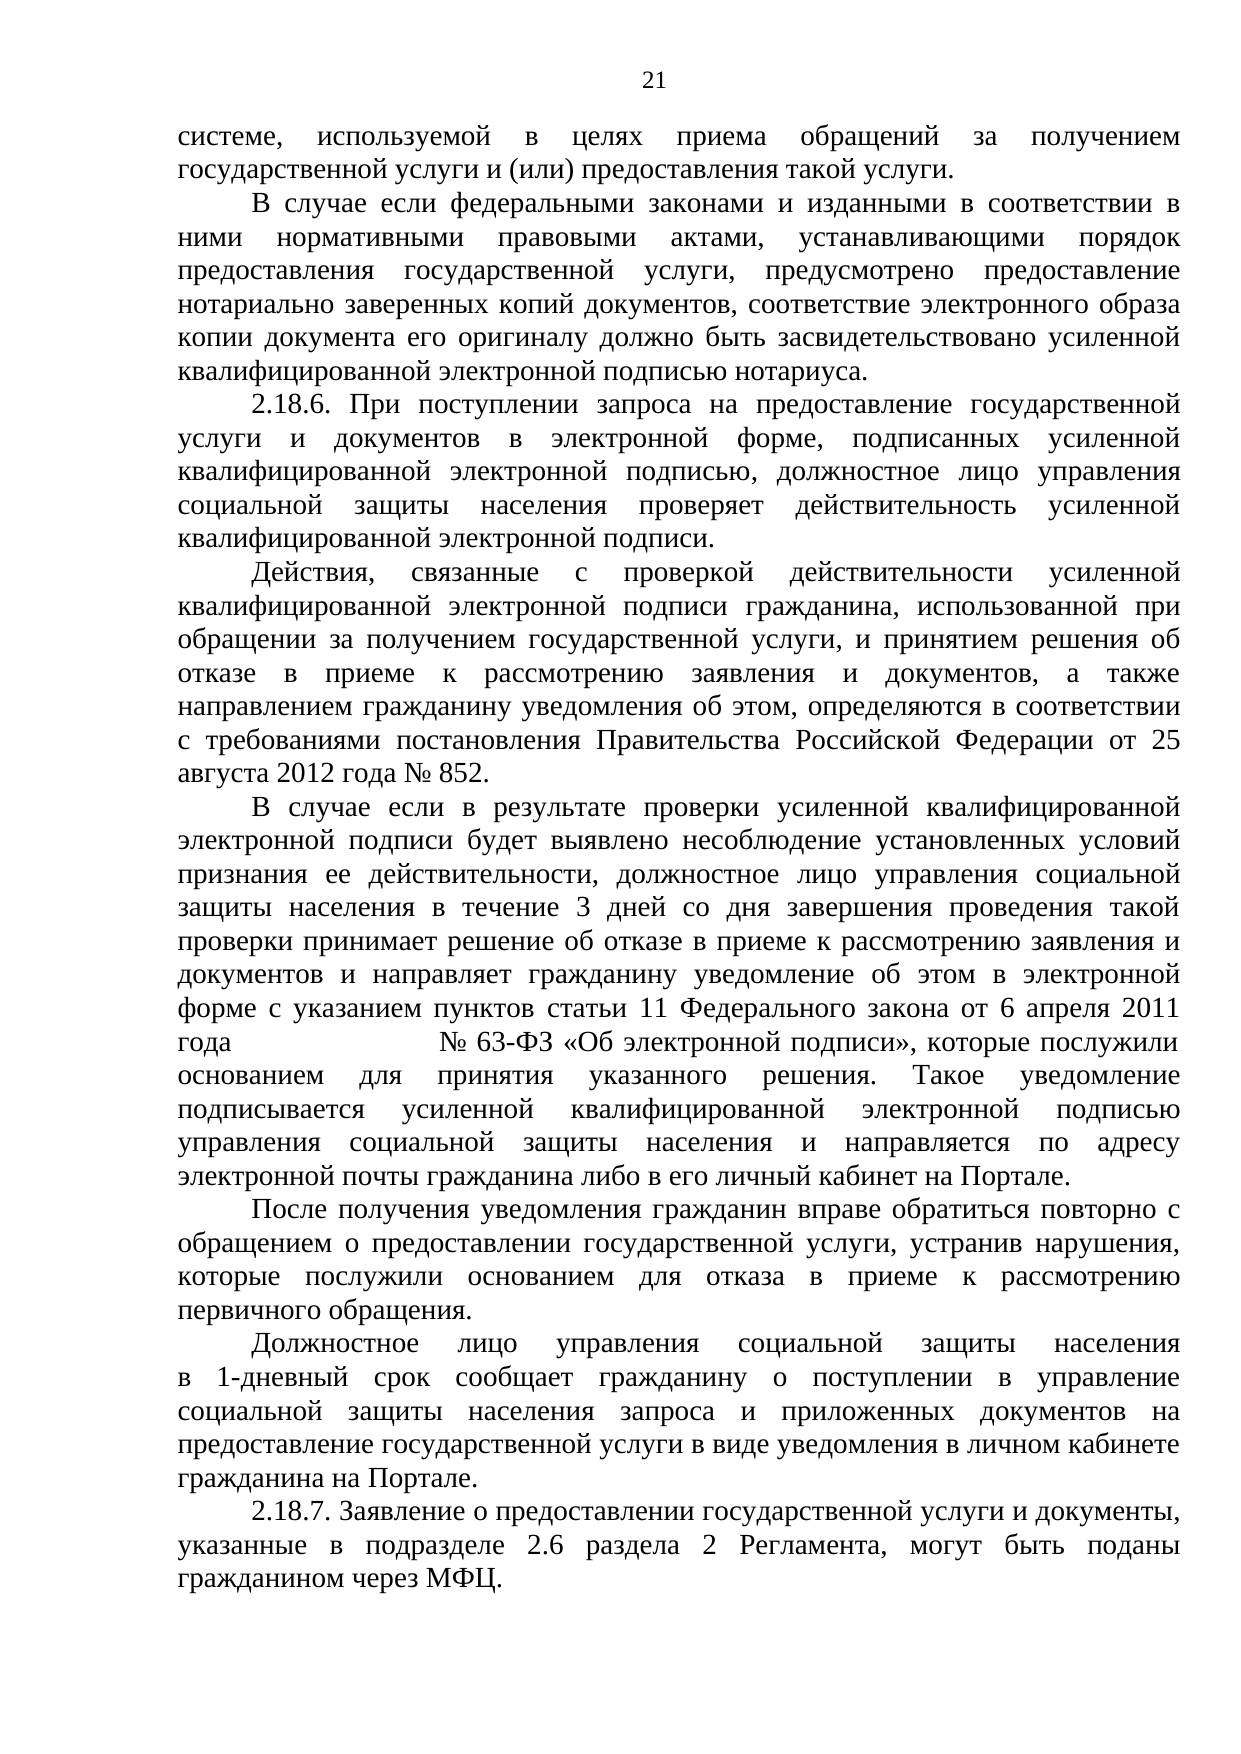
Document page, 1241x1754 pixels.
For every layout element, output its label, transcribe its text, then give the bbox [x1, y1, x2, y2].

text Действия, связанные с проверкой действительности усиленной квалифицированной электронной подписи гражданина, использованной при обращении за получением государственной услуги, и принятием решения об отказе в приеме к рассмотрению заявления и документов, а также направлением гражданину уведомления об этом, определяются в соответствии с требованиями постановления Правительства Российской Федерации от 25 августа 2012 года № 852. [177, 554, 1181, 789]
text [177, 118, 1181, 185]
text После получения уведомления гражданин вправе обратиться повторно с обращением о предоставлении государственной услуги, устранив нарушения, которые послужили основанием для отказа в приеме к рассмотрению первичного обращения. [177, 1191, 1181, 1326]
text Должностное лицо управления социальной защиты населения в 1-дневный срок сообщает гражданину о поступлении в управление социальной защиты населения запроса и приложенных документов на предоставление государственной услуги в виде уведомления в личном кабинете гражданина на Портале. [177, 1326, 1181, 1493]
text 2.18.6. При поступлении запроса на предоставление государственной услуги и документов в электронной форме, подписанных усиленной квалифицированной электронной подписью, должностное лицо управления социальной защиты населения проверяет действительность усиленной квалифицированной электронной подписи. [177, 386, 1181, 554]
text 2.18.7. Заявление о предоставлении государственной услуги и документы, указанные в подразделе 2.6 раздела 2 Регламента, могут быть поданы гражданином через МФЦ. [177, 1493, 1181, 1594]
text В случае если федеральными законами и изданными в соответствии в ними нормативными правовыми актами, устанавливающими порядок предоставления государственной услуги, предусмотрено предоставление нотариально заверенных копий документов, соответствие электронного образа копии документа его оригиналу должно быть засвидетельствовано усиленной квалифицированной электронной подписью нотариуса. [177, 185, 1181, 386]
text В случае если в результате проверки усиленной квалифицированной электронной подписи будет выявлено несоблюдение установленных условий признания ее действительности, должностное лицо управления социальной защиты населения в течение 3 дней со дня завершения проведения такой проверки принимает решение об отказе в приеме к рассмотрению заявления и документов и направляет гражданину уведомление об этом в электронной форме с указанием пунктов статьи 11 Федерального закона от 6 апреля 2011 года № 63-ФЗ «Об электронной подписи», которые послужили основанием для принятия указанного решения. Такое уведомление подписывается усиленной квалифицированной электронной подписью управления социальной защиты населения и направляется по адресу электронной почты гражданина либо в его личный кабинет на Портале. [177, 789, 1181, 1191]
